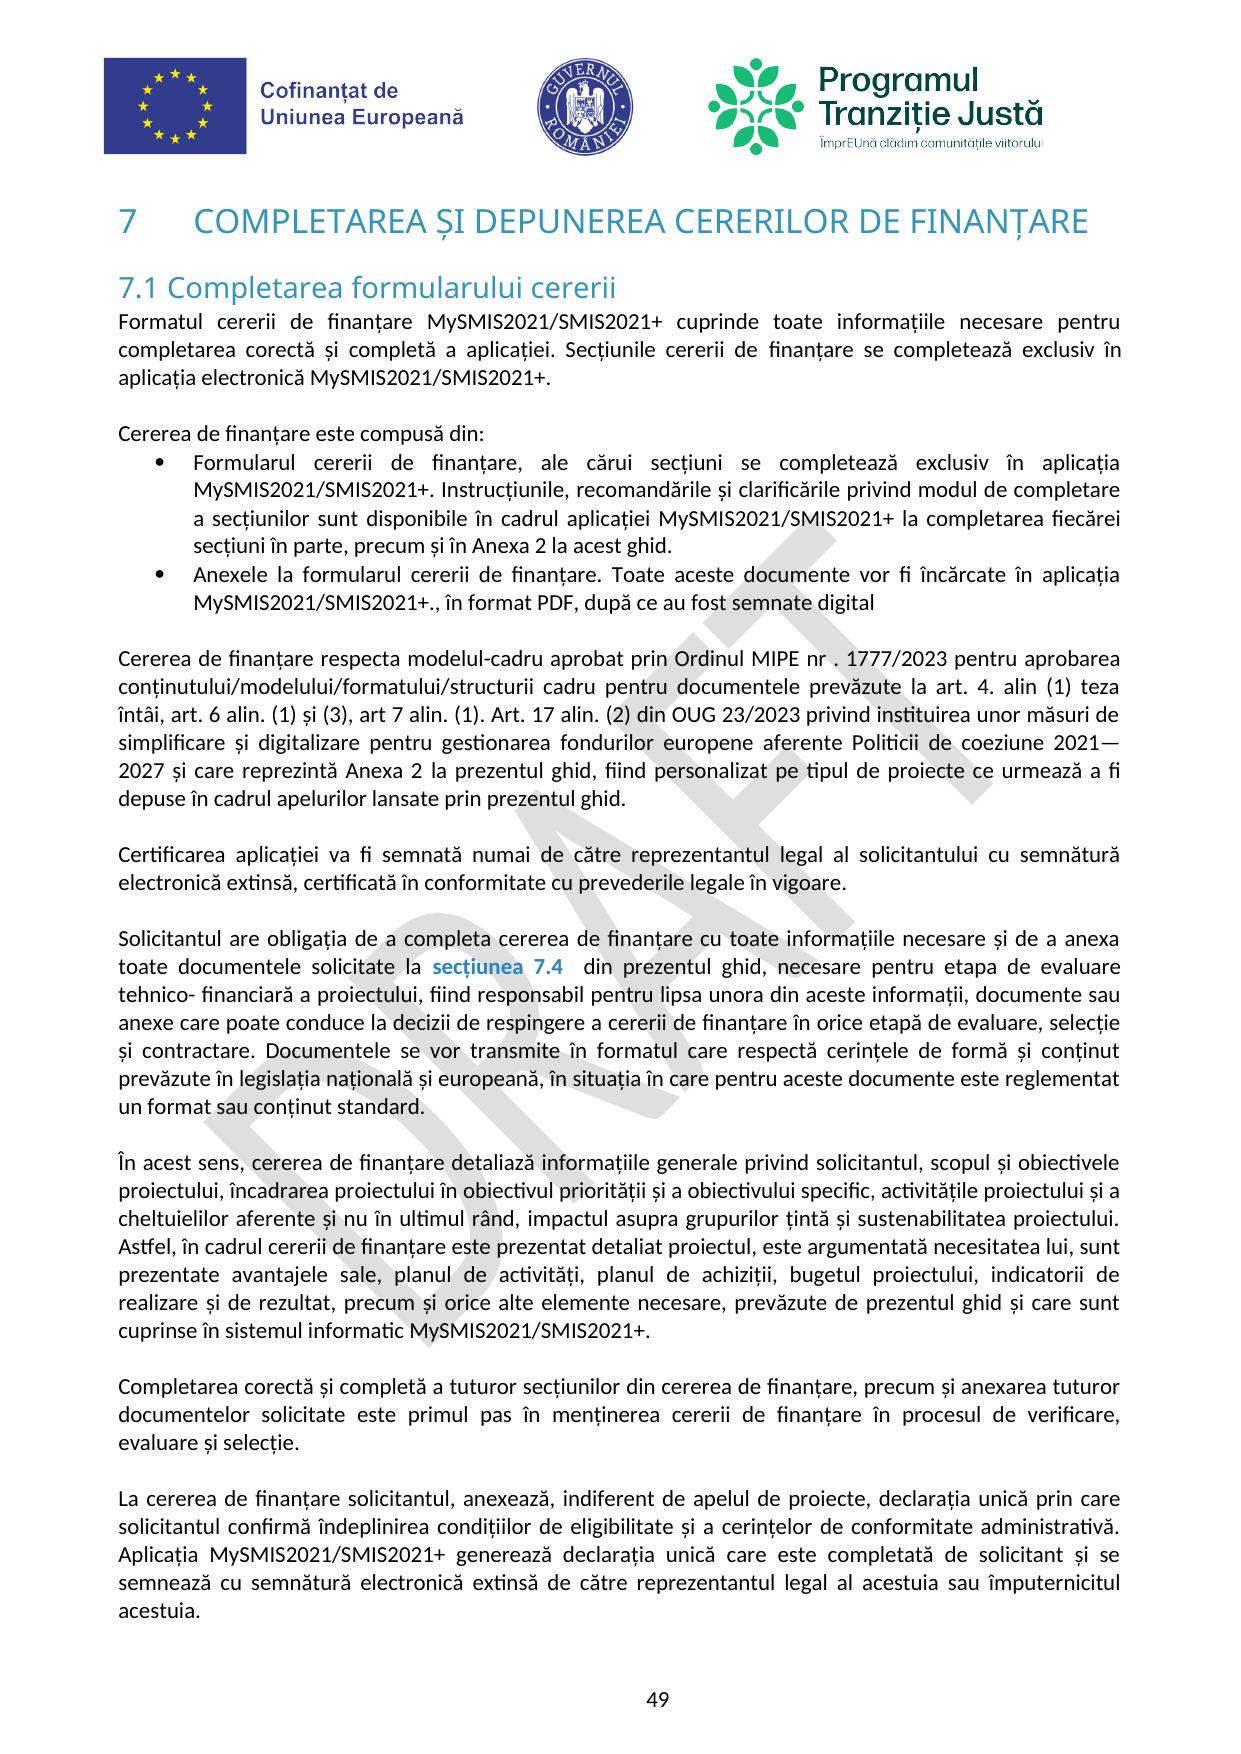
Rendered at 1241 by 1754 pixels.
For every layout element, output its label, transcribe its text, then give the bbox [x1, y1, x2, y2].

list Anexele la formularul cererii de finanțare. Toate aceste documente vor fi încărcate în aplicația MySMIS2021/SMIS2021+., în format PDF, după ce au fost semnate digital [156, 560, 1122, 616]
list Formularul cererii de finanțare, ale cărui secțiuni se completează exclusiv în aplicația MySMIS2021/SMIS2021+. Instrucțiunile, recomandările și clarificările privind modul de completare a secțiunilor sunt disponibile în cadrul aplicației MySMIS2021/SMIS2021+ la completarea fiecărei secțiuni în parte, precum și în Anexa 2 la acest ghid. [156, 448, 1122, 560]
text La cererea de finanțare solicitantul, anexează, indiferent de apelul de proiecte, declarația unică prin care solicitantul confirmă îndeplinirea condițiilor de eligibilitate și a cerințelor de conformitate administrativă. Aplicația MySMIS2021/SMIS2021+ generează declarația unică care este completată de solicitant și se semnează cu semnătură electronică extinsă de către reprezentantul legal al acestuia sau împuternicitul acestuia. [118, 1484, 1122, 1624]
text Cererea de finanțare respecta modelul-cadru aprobat prin Ordinul MIPE nr . 1777/2023 pentru aprobarea conținutului/modelului/formatului/structurii cadru pentru documentele prevăzute la art. 4. alin (1) teza întâi, art. 6 alin. (1) și (3), art 7 alin. (1). Art. 17 alin. (2) din OUG 23/2023 privind instituirea unor măsuri de simplificare și digitalizare pentru gestionarea fondurilor europene aferente Politicii de coeziune 2021—2027 și care reprezintă Anexa 2 la prezentul ghid, fiind personalizat pe tipul de proiecte ce urmează a fi depuse în cadrul apelurilor lansate prin prezentul ghid. [118, 644, 1122, 812]
text Certificarea aplicației va fi semnată numai de către reprezentantul legal al solicitantului cu semnătură electronică extinsă, certificată în conformitate cu prevederile legale în vigoare. [118, 840, 1122, 896]
subtitle COMPLETAREA ȘI DEPUNEREA CERERILOR DE FINANȚARE [118, 197, 1122, 243]
subtitle 7.1 Completarea formularului cererii [118, 268, 1122, 307]
text Completarea corectă și completă a tuturor secțiunilor din cererea de finanțare, precum și anexarea tuturor documentelor solicitate este primul pas în menținerea cererii de finanțare în procesul de verificare, evaluare și selecție. [118, 1372, 1122, 1456]
text Solicitantul are obligația de a completa cererea de finanțare cu toate informațiile necesare și de a anexa toate documentele solicitate la secțiunea 7.4 din prezentul ghid, necesare pentru etapa de evaluare tehnico- financiară a proiectului, fiind responsabil pentru lipsa unora din aceste informații, documente sau anexe care poate conduce la decizii de respingere a cererii de finanțare în orice etapă de evaluare, selecție și contractare. Documentele se vor transmite în formatul care respectă cerințele de formă și conținut prevăzute în legislația națională și europeană, în situația în care pentru aceste documente este reglementat un format sau conținut standard. [118, 924, 1122, 1120]
text În acest sens, cererea de finanțare detaliază informațiile generale privind solicitantul, scopul și obiectivele proiectului, încadrarea proiectului în obiectivul priorității și a obiectivului specific, activitățile proiectului și a cheltuielilor aferente și nu în ultimul rând, impactul asupra grupurilor țintă și sustenabilitatea proiectului. Astfel, în cadrul cererii de finanțare este prezentat detaliat proiectul, este argumentată necesitatea lui, sunt prezentate avantajele sale, planul de activități, planul de achiziții, bugetul proiectului, indicatorii de realizare și de rezultat, precum și orice alte elemente necesare, prevăzute de prezentul ghid și care sunt cuprinse în sistemul informatic MySMIS2021/SMIS2021+. [118, 1148, 1122, 1344]
text Cererea de finanțare este compusă din: [118, 419, 1122, 448]
text Formatul cererii de finanțare MySMIS2021/SMIS2021+ cuprinde toate informațiile necesare pentru completarea corectă și completă a aplicației. Secțiunile cererii de finanțare se completează exclusiv în aplicația electronică MySMIS2021/SMIS2021+. [118, 307, 1122, 392]
